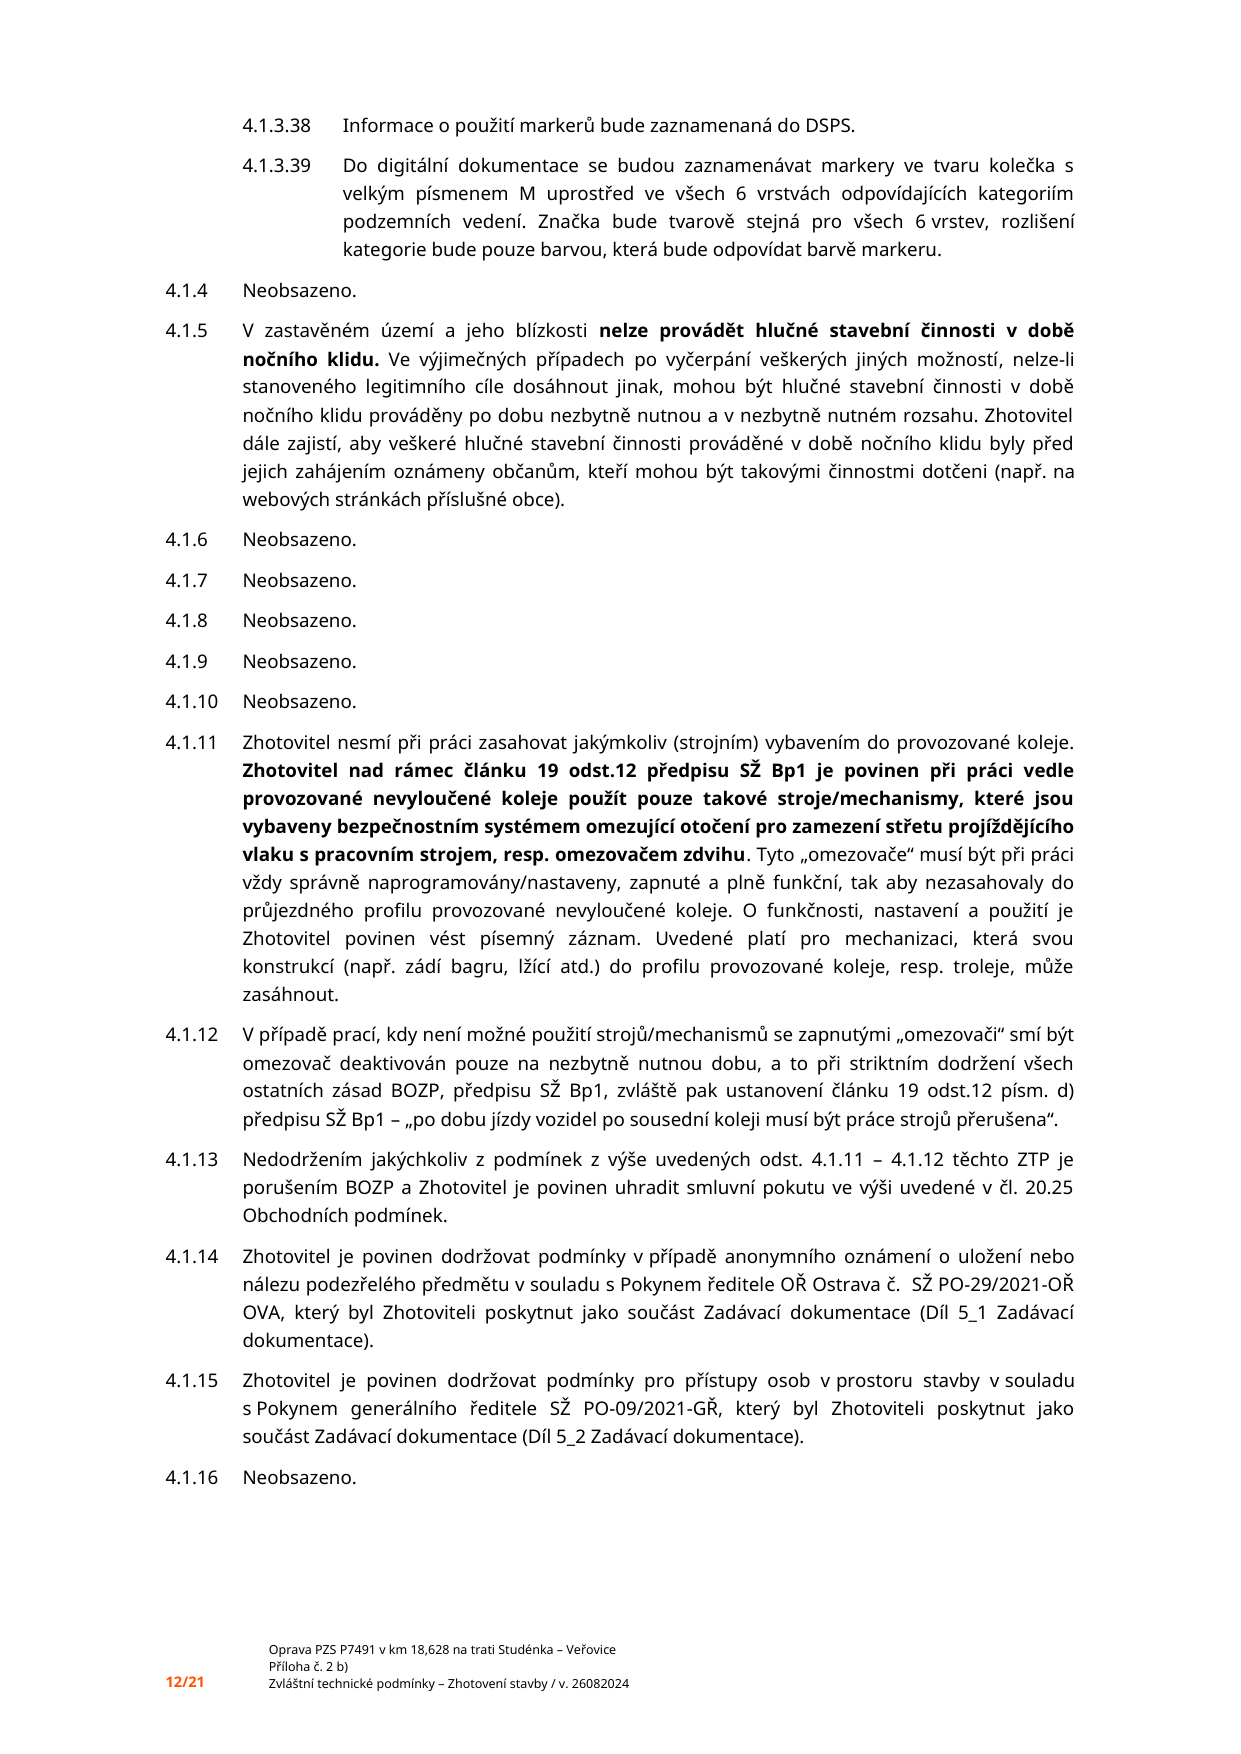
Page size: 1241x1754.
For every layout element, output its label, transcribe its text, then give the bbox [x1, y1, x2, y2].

text V případě prací, kdy není možné použití strojů/mechanismů se zapnutými „omezovači“ smí být omezovač deaktivován pouze na nezbytně nutnou dobu, a to při striktním dodržení všech ostatních zásad BOZP, předpisu SŽ Bp1, zvláště pak ustanovení článku 19 odst.12 písm. d) předpisu SŽ Bp1 – „po dobu jízdy vozidel po sousední koleji musí být práce strojů přerušena“. [165, 1022, 1075, 1131]
list Neobsazeno. [165, 526, 1075, 552]
text Neobsazeno. [165, 567, 1075, 592]
text Neobsazeno. [165, 688, 1075, 714]
text Neobsazeno. [165, 648, 1075, 673]
text Zhotovitel nesmí při práci zasahovat jakýmkoliv (strojním) vybavením do provozované koleje. Zhotovitel nad rámec článku 19 odst.12 předpisu SŽ Bp1 je povinen při práci vedle provozované nevyloučené koleje použít pouze takové stroje/mechanismy, které jsou vybaveny bezpečnostním systémem omezující otočení pro zamezení střetu projíždějícího vlaku s pracovním strojem, resp. omezovačem zdvihu. Tyto „omezovače“ musí být při práci vždy správně naprogramovány/nastaveny, zapnuté a plně funkční, tak aby nezasahovaly do průjezdného profilu provozované nevyloučené koleje. O funkčnosti, nastavení a použití je Zhotovitel povinen vést písemný záznam. Uvedené platí pro mechanizaci, která svou konstrukcí (např. zádí bagru, lžící atd.) do profilu provozované koleje, resp. troleje, může zasáhnout. [165, 729, 1075, 1007]
text Nedodržením jakýchkoliv z podmínek z výše uvedených odst. 4.1.11 – 4.1.12 těchto ZTP je porušením BOZP a Zhotovitel je povinen uhradit smluvní pokutu ve výši uvedené v čl. 20.25 Obchodních podmínek. [165, 1146, 1075, 1228]
text Neobsazeno. [165, 607, 1075, 633]
text Zhotovitel je povinen dodržovat podmínky pro přístupy osob v prostoru stavby v souladu s Pokynem generálního ředitele SŽ PO-09/2021-GŘ, který byl Zhotoviteli poskytnut jako součást Zadávací dokumentace (Díl 5_2 Zadávací dokumentace). [165, 1367, 1075, 1449]
text Neobsazeno. [165, 277, 1075, 303]
text Do digitální dokumentace se budou zaznamenávat markery ve tvaru kolečka s velkým písmenem M uprostřed ve všech 6 vrstvách odpovídajících kategoriím podzemních vedení. Značka bude tvarově stejná pro všech 6 vrstev, rozlišení kategorie bude pouze barvou, která bude odpovídat barvě markeru. [242, 153, 1075, 262]
list Informace o použití markerů bude zaznamenaná do DSPS. [242, 112, 1075, 138]
text Zhotovitel je povinen dodržovat podmínky v případě anonymního oznámení o uložení nebo nálezu podezřelého předmětu v souladu s Pokynem ředitele OŘ Ostrava č. SŽ PO-29/2021-OŘ OVA, který byl Zhotoviteli poskytnut jako součást Zadávací dokumentace (Díl 5_1 Zadávací dokumentace). [165, 1243, 1075, 1352]
text Neobsazeno. [165, 1464, 1075, 1489]
text V zastavěném území a jeho blízkosti nelze provádět hlučné stavební činnosti v době nočního klidu. Ve výjimečných případech po vyčerpání veškerých jiných možností, nelze-li stanoveného legitimního cíle dosáhnout jinak, mohou být hlučné stavební činnosti v době nočního klidu prováděny po dobu nezbytně nutnou a v nezbytně nutném rozsahu. Zhotovitel dále zajistí, aby veškeré hlučné stavební činnosti prováděné v době nočního klidu byly před jejich zahájením oznámeny občanům, kteří mohou být takovými činnostmi dotčeni (např. na webových stránkách příslušné obce). [165, 318, 1075, 511]
